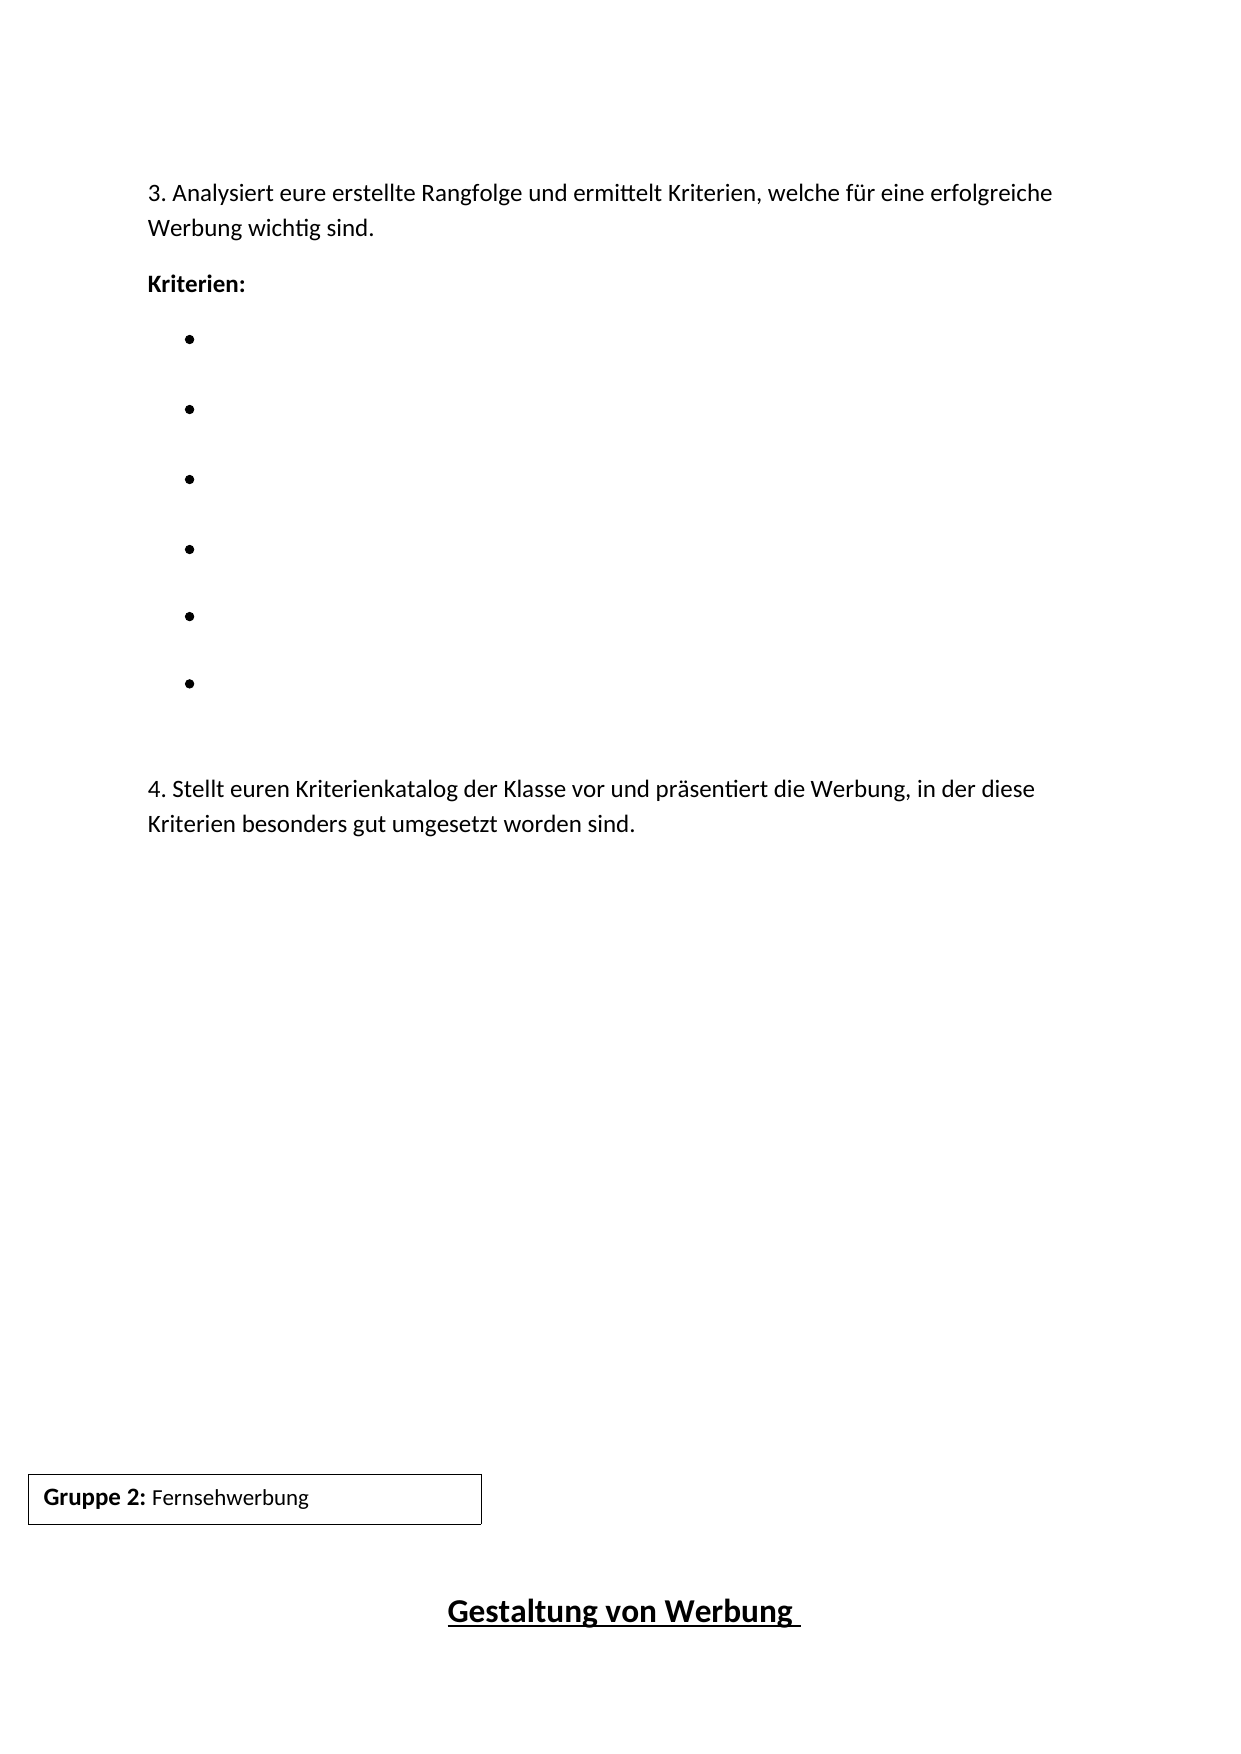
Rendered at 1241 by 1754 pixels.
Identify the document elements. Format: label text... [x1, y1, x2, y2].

list 4. Stellt euren Kriterienkatalog der Klasse vor und präsentiert die Werbung, in der diese Kriterien besonders gut umgesetzt worden sind. [148, 773, 1093, 839]
text 3. Analysiert eure erstellte Rangfolge und ermittelt Kriterien, welche für eine erfolgreiche Werbung wichtig sind. [148, 177, 1093, 243]
text Gestaltung von Werbung [148, 1590, 1093, 1631]
text Kriterien: [148, 268, 1093, 299]
